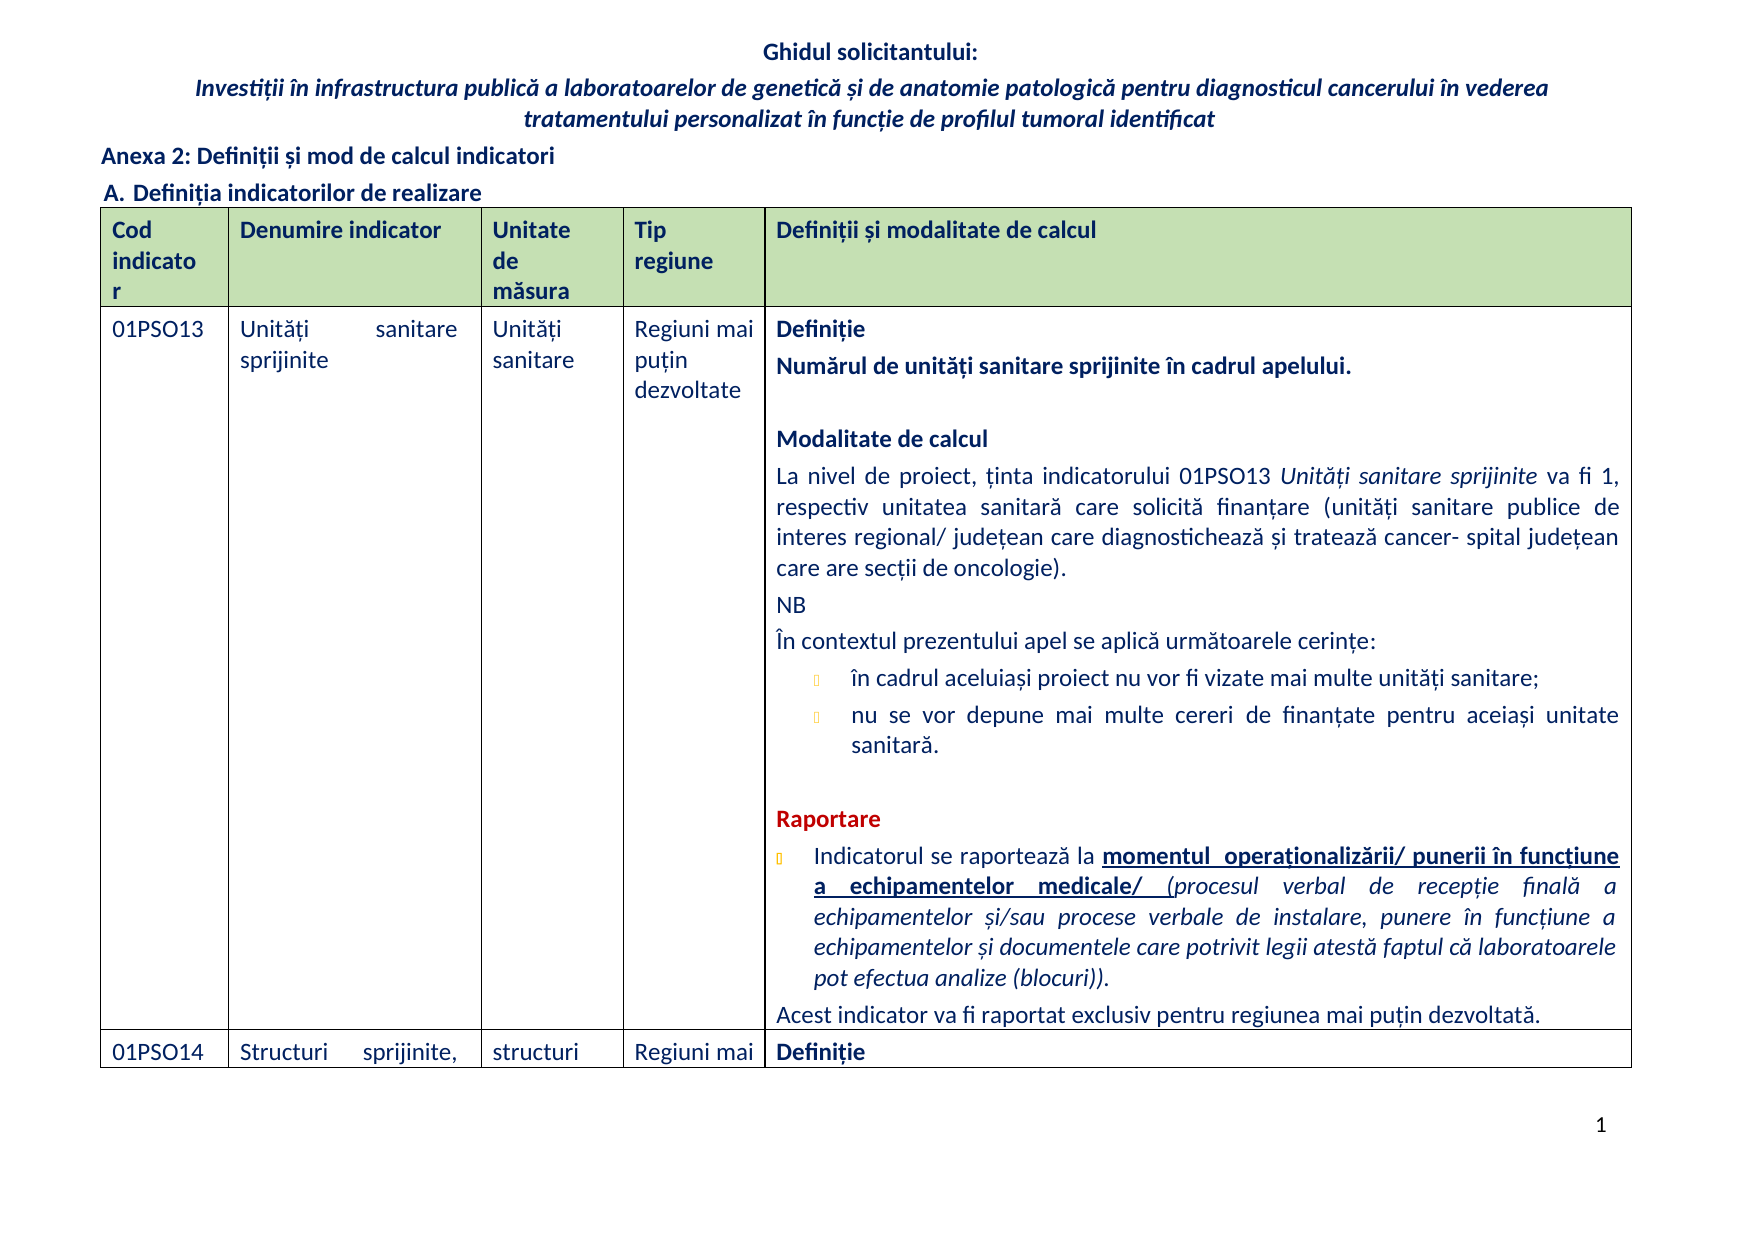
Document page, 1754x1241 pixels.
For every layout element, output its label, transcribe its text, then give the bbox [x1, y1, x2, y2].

table_cell Definiție Numărul de unități sanitare sprijinite în cadrul apelului. Modalitate de calcul La nivel de proiect, ținta indicatorului 01PSO13 Unități sanitare sprijinite va fi 1, respectiv unitatea sanitară care solicită finanțare (unități sanitare publice de interes regional/ județean care diagnostichează și tratează cancer- spital județean care are secții de oncologie). NB În contextul prezentului apel se aplică următoarele cerințe: în cadrul aceluiași proiect nu vor fi vizate mai multe unități sanitare; nu se vor depune mai multe cereri de finanţate pentru aceiași unitate sanitară. Raportare Indicatorul se raportează la momentul operaționalizării/ punerii în funcțiune a echipamentelor medicale/ (procesul verbal de recepție finală a echipamentelor și/sau procese verbale de instalare, punere în funcțiune a echipamentelor și documentele care potrivit legii atestă faptul că laboratoarele pot efectua analize (blocuri)). Acest indicator va fi raportat exclusiv pentru regiunea mai puțin dezvoltată. [766, 307, 1631, 1029]
table_header Definiții și modalitate de calcul [766, 208, 1631, 306]
table_cell Regiuni mai puțin dezvoltate [624, 1030, 764, 1067]
table_cell Unități sanitare sprijinite [229, 307, 481, 1029]
table_header Tip regiune [624, 208, 764, 306]
table_cell structuri [482, 1030, 623, 1067]
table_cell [229, 1030, 481, 1067]
table_header Unitate de măsura [482, 208, 623, 306]
table_header Denumire indicator [229, 208, 481, 306]
table_cell Regiuni mai puțin dezvoltate [624, 307, 764, 1029]
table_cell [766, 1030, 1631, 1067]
table_cell 01PSO14 [101, 1030, 228, 1067]
text Anexa 2: Definiții și mod de calcul indicatori [82, 140, 1606, 170]
table_cell 01PSO13 [101, 307, 228, 1029]
table_cell Unități sanitare [482, 307, 623, 1029]
list Definiția indicatorilor de realizare [103, 177, 1606, 207]
table_header Cod indicator [101, 208, 228, 306]
